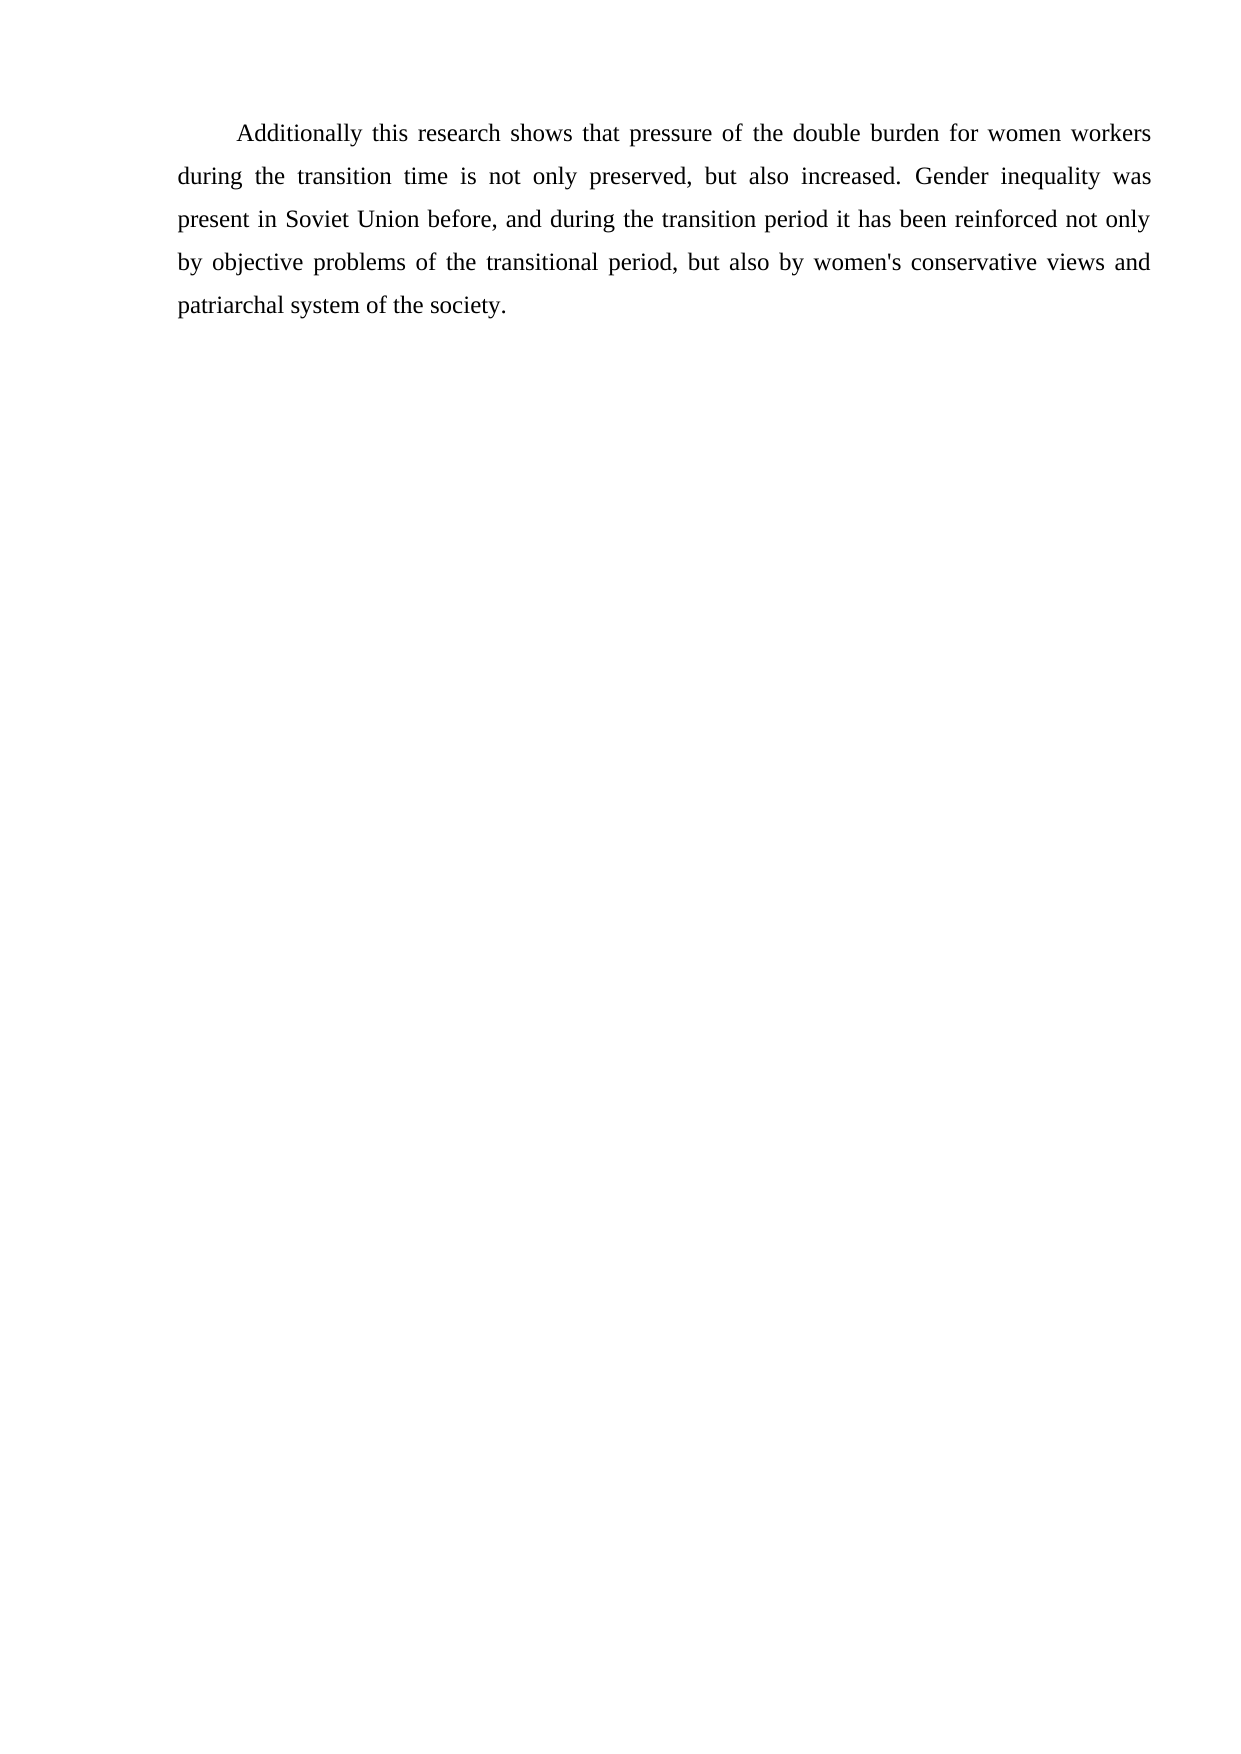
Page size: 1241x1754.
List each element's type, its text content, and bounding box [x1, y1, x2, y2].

text Additionally this research shows that pressure of the double burden for women workers during the transition time is not only preserved, but also increased. Gender inequality was present in Soviet Union before, and during the transition period it has been reinforced not only by objective problems of the transitional period, but also by women's conservative views and patriarchal system of the society. [177, 118, 1152, 319]
